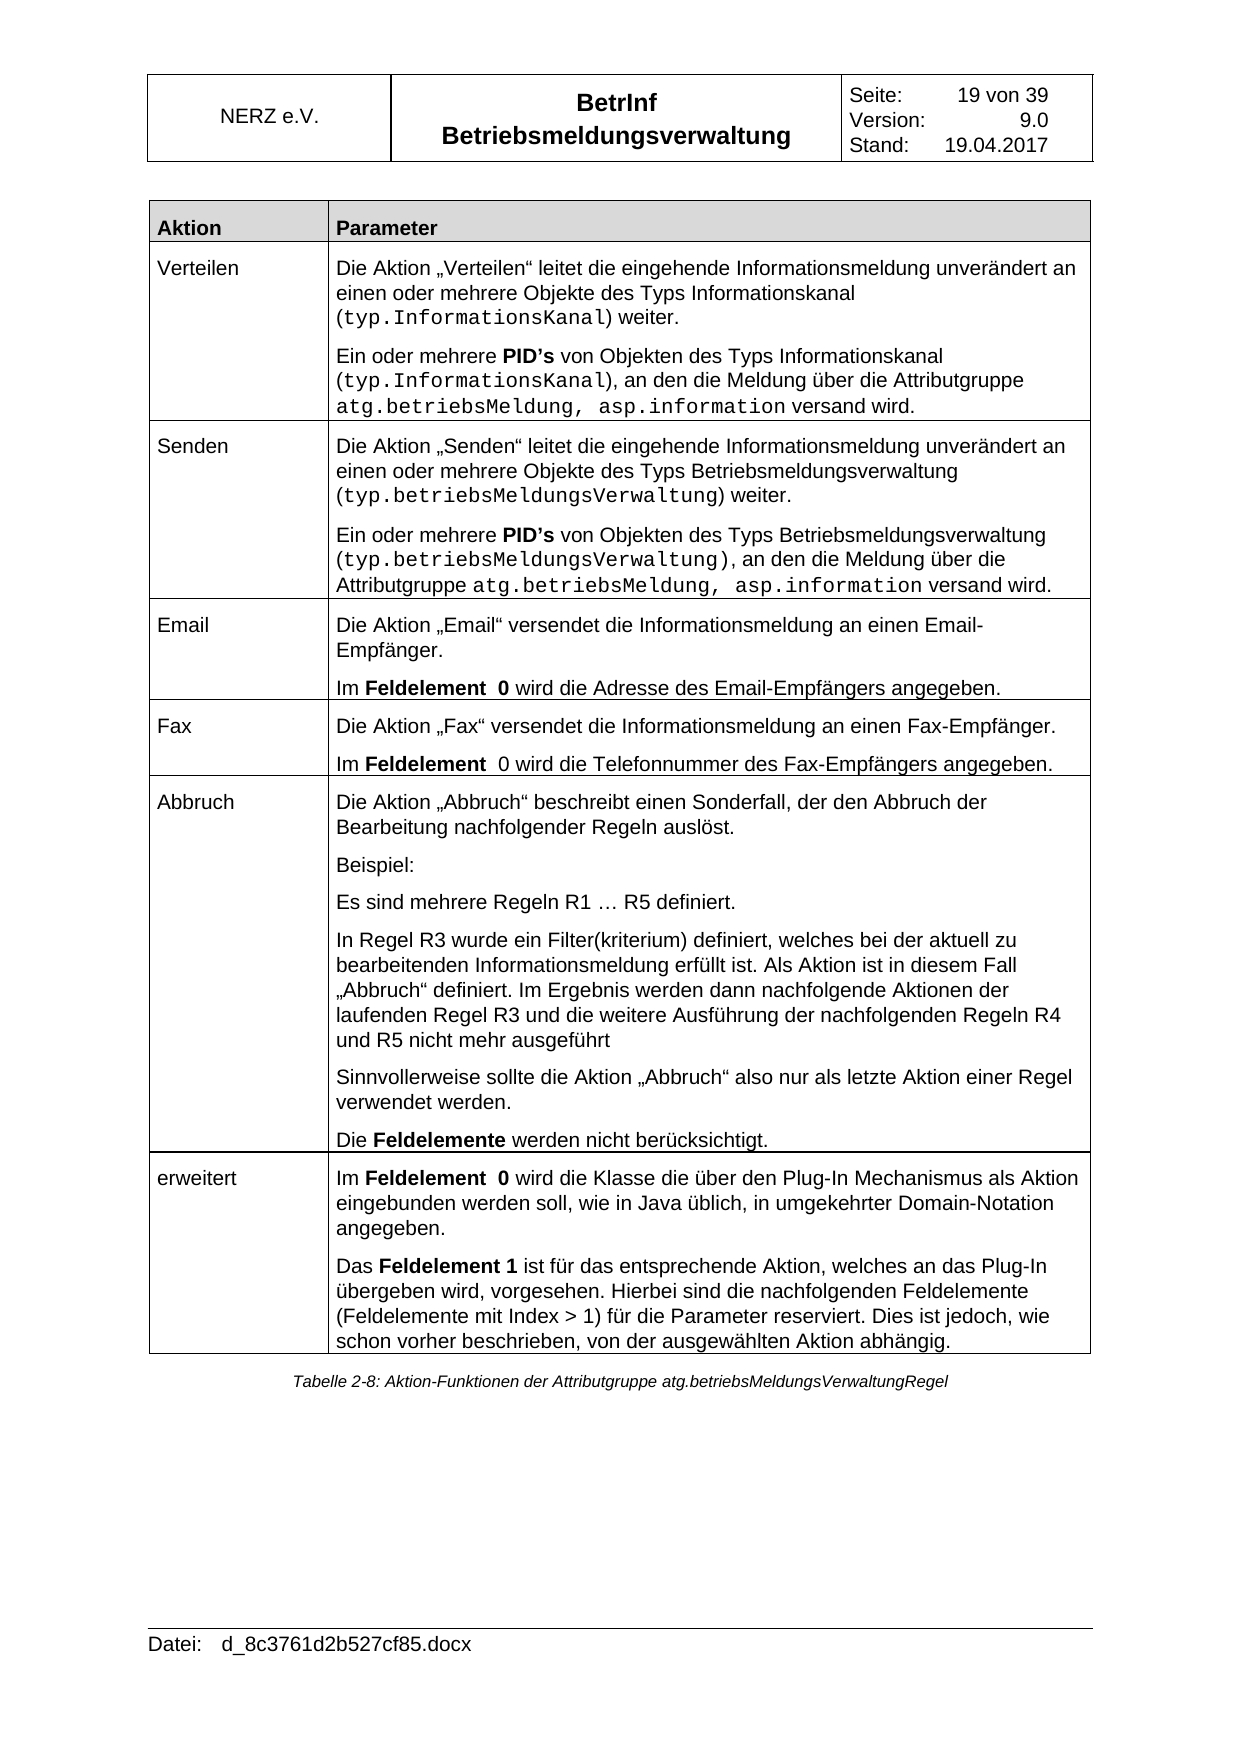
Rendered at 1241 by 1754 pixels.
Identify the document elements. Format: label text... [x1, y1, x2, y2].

table_cell Die Aktion „Abbruch“ beschreibt einen Sonderfall, der den Abbruch der Bearbeitung nachfolgender Regeln auslöst. Beispiel: Es sind mehrere Regeln R1 … R5 definiert. In Regel R3 wurde ein Filter(kriterium) definiert, welches bei der aktuell zu bearbeitenden Informationsmeldung erfüllt ist. Als Aktion ist in diesem Fall „Abbruch“ definiert. Im Ergebnis werden dann nachfolgende Aktionen der laufenden Regel R3 und die weitere Ausführung der nachfolgenden Regeln R4 und R5 nicht mehr ausgeführt Sinnvollerweise sollte die Aktion „Abbruch“ also nur als letzte Aktion einer Regel verwendet werden. Die Feldelemente werden nicht berücksichtigt. [329, 776, 1090, 1151]
table_cell Verteilen [150, 242, 328, 420]
table_cell Die Aktion „Email“ versendet die Informationsmeldung an einen Email-Empfänger. Im Feldelement 0 wird die Adresse des Email-Empfängers angegeben. [329, 599, 1090, 699]
table_header Parameter [329, 201, 1090, 241]
table_cell erweitert [150, 1153, 328, 1352]
table_cell Die Aktion „Verteilen“ leitet die eingehende Informationsmeldung unverändert an einen oder mehrere Objekte des Typs Informationskanal (typ.InformationsKanal) weiter. Ein oder mehrere PID’s von Objekten des Typs Informationskanal (typ.InformationsKanal), an den die Meldung über die Attributgruppe atg.betriebsMeldung, asp.information versand wird. [329, 242, 1090, 420]
table_cell Im Feldelement 0 wird die Klasse die über den Plug-In Mechanismus als Aktion eingebunden werden soll, wie in Java üblich, in umgekehrter Domain-Notation angegeben. Das Feldelement 1 ist für das entsprechende Aktion, welches an das Plug-In übergeben wird, vorgesehen. Hierbei sind die nachfolgenden Feldelemente (Feldelemente mit Index > 1) für die Parameter reserviert. Dies ist jedoch, wie schon vorher beschrieben, von der ausgewählten Aktion abhängig. [329, 1153, 1090, 1352]
table_cell Die Aktion „Fax“ versendet die Informationsmeldung an einen Fax-Empfänger. Im Feldelement 0 wird die Telefonnummer des Fax-Empfängers angegeben. [329, 700, 1090, 775]
table_cell Senden [150, 421, 328, 598]
table_cell Abbruch [150, 776, 328, 1151]
table_cell Email [150, 599, 328, 699]
table_cell Fax [150, 700, 328, 775]
table_cell Die Aktion „Senden“ leitet die eingehende Informationsmeldung unverändert an einen oder mehrere Objekte des Typs Betriebsmeldungsverwaltung (typ.betriebsMeldungsVerwaltung) weiter. Ein oder mehrere PID’s von Objekten des Typs Betriebsmeldungsverwaltung (typ.betriebsMeldungsVerwaltung), an den die Meldung über die Attributgruppe atg.betriebsMeldung, asp.information versand wird. [329, 421, 1090, 598]
table_header Aktion [150, 201, 328, 241]
